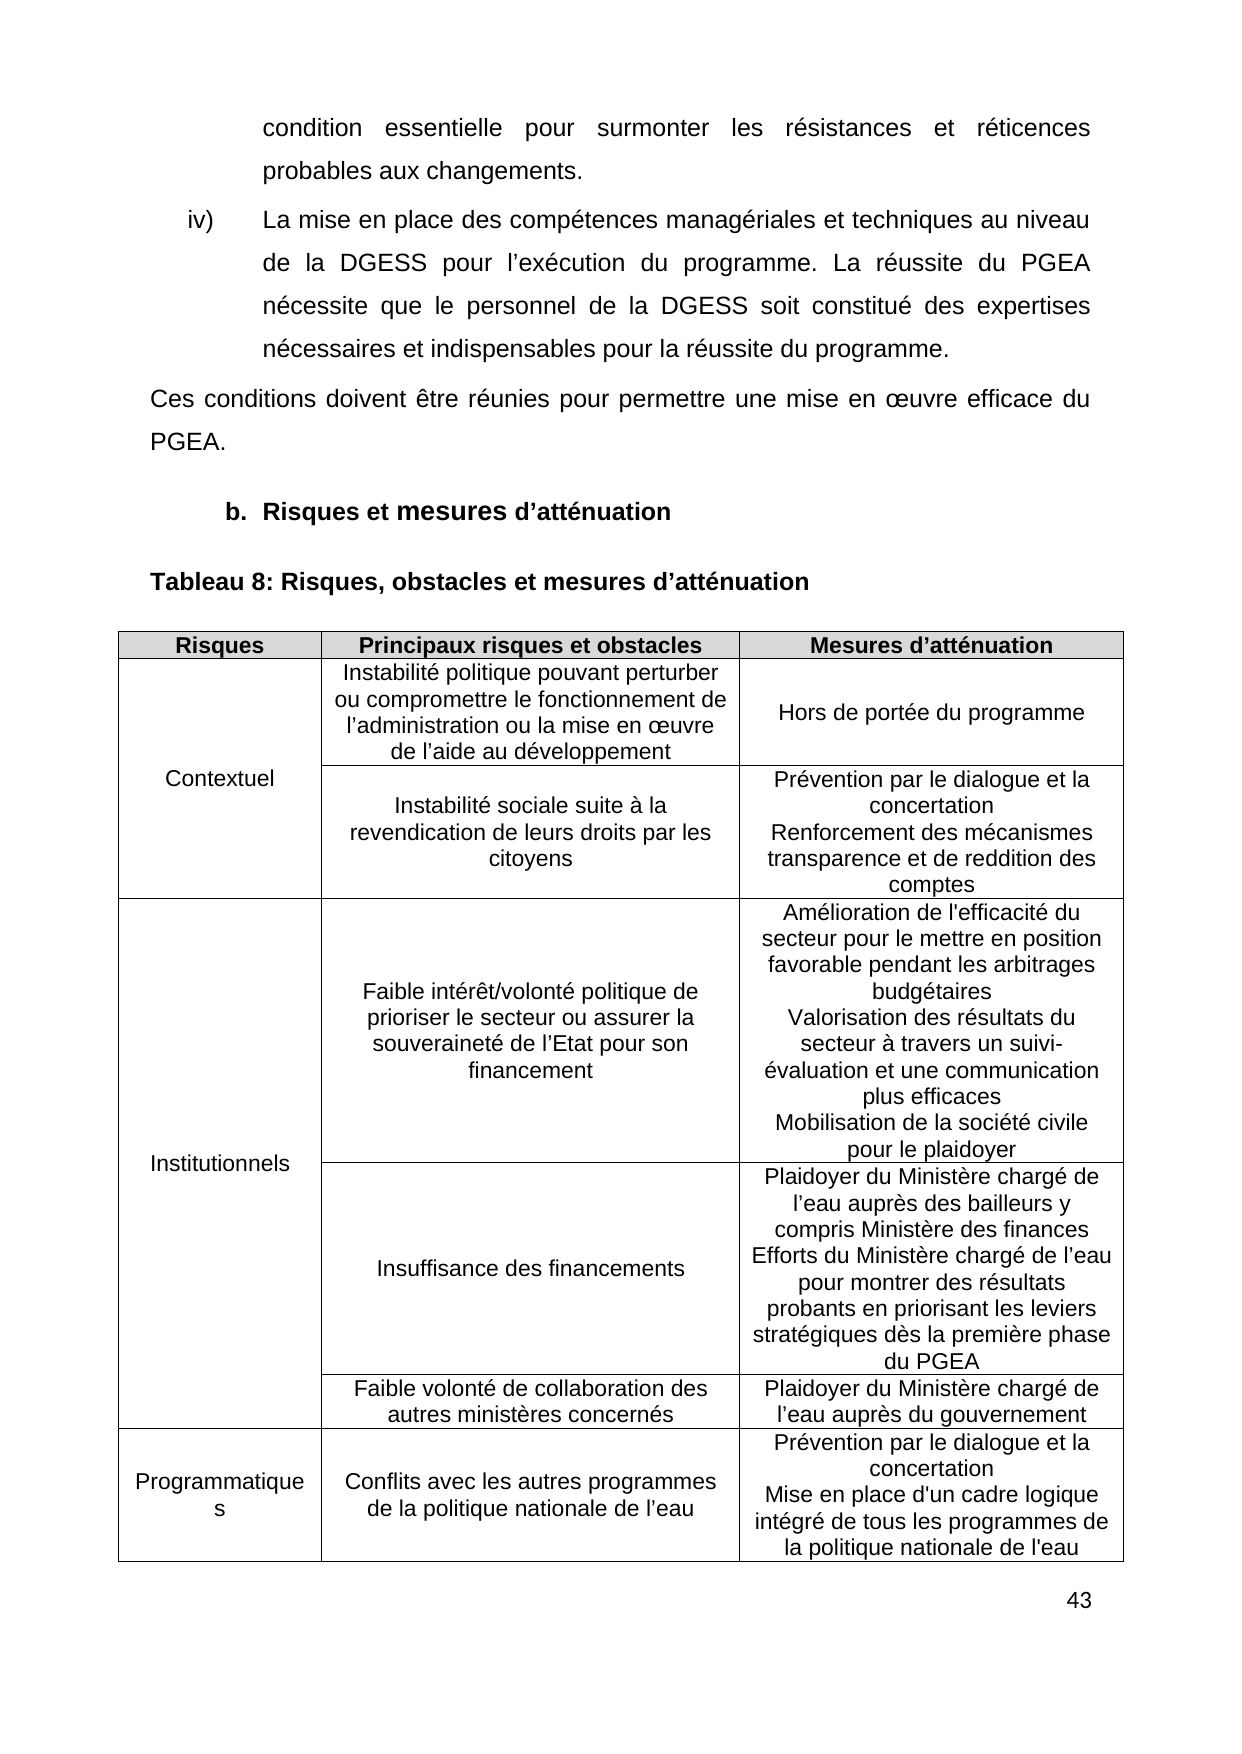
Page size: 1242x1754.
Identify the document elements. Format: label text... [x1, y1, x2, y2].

list La mise en place des compétences managériales et techniques au niveau de la DGESS pour l’exécution du programme. La réussite du PGEA nécessite que le personnel de la DGESS soit constitué des expertises nécessaires et indispensables pour la réussite du programme. [187, 205, 1092, 363]
table_cell Faible volonté de collaboration des autres ministères concernés [322, 1375, 739, 1428]
table_cell Insuffisance des financements [322, 1163, 739, 1374]
table_cell Instabilité politique pouvant perturber ou compromettre le fonctionnement de l’administration ou la mise en œuvre de l’aide au développement [322, 659, 739, 765]
table_cell Institutionnels [119, 899, 321, 1428]
table_header Risques [119, 632, 321, 658]
table_cell Prévention par le dialogue et la concertation Renforcement des mécanismes transparence et de reddition des comptes [740, 766, 1123, 897]
table_cell Amélioration de l'efficacité du secteur pour le mettre en position favorable pendant les arbitrages budgétaires Valorisation des résultats du secteur à travers un suivi-évaluation et une communication plus efficaces Mobilisation de la société civile pour le plaidoyer [740, 899, 1123, 1162]
table_cell Programmatiques [119, 1429, 321, 1561]
table_cell Instabilité sociale suite à la revendication de leurs droits par les citoyens [322, 766, 739, 897]
table_cell Plaidoyer du Ministère chargé de l’eau auprès du gouvernement [740, 1375, 1123, 1428]
table_cell Faible intérêt/volonté politique de prioriser le secteur ou assurer la souveraineté de l’Etat pour son financement [322, 899, 739, 1162]
table_cell Plaidoyer du Ministère chargé de l’eau auprès des bailleurs y compris Ministère des finances Efforts du Ministère chargé de l’eau pour montrer des résultats probants en priorisant les leviers stratégiques dès la première phase du PGEA [740, 1163, 1123, 1374]
table_header Mesures d’atténuation [740, 632, 1123, 658]
text Ces conditions doivent être réunies pour permettre une mise en œuvre efficace du PGEA. [150, 384, 1092, 456]
text Tableau 8: Risques, obstacles et mesures d’atténuation [150, 567, 1092, 596]
table_cell Hors de portée du programme [740, 659, 1123, 765]
subtitle Risques et mesures d’atténuation [225, 495, 1092, 526]
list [187, 112, 1092, 184]
table_cell Contextuel [119, 659, 321, 897]
table_header Principaux risques et obstacles [322, 632, 739, 658]
table_cell Conflits avec les autres programmes de la politique nationale de l’eau [322, 1429, 739, 1561]
table_cell Prévention par le dialogue et la concertation Mise en place d'un cadre logique intégré de tous les programmes de la politique nationale de l'eau [740, 1429, 1123, 1561]
